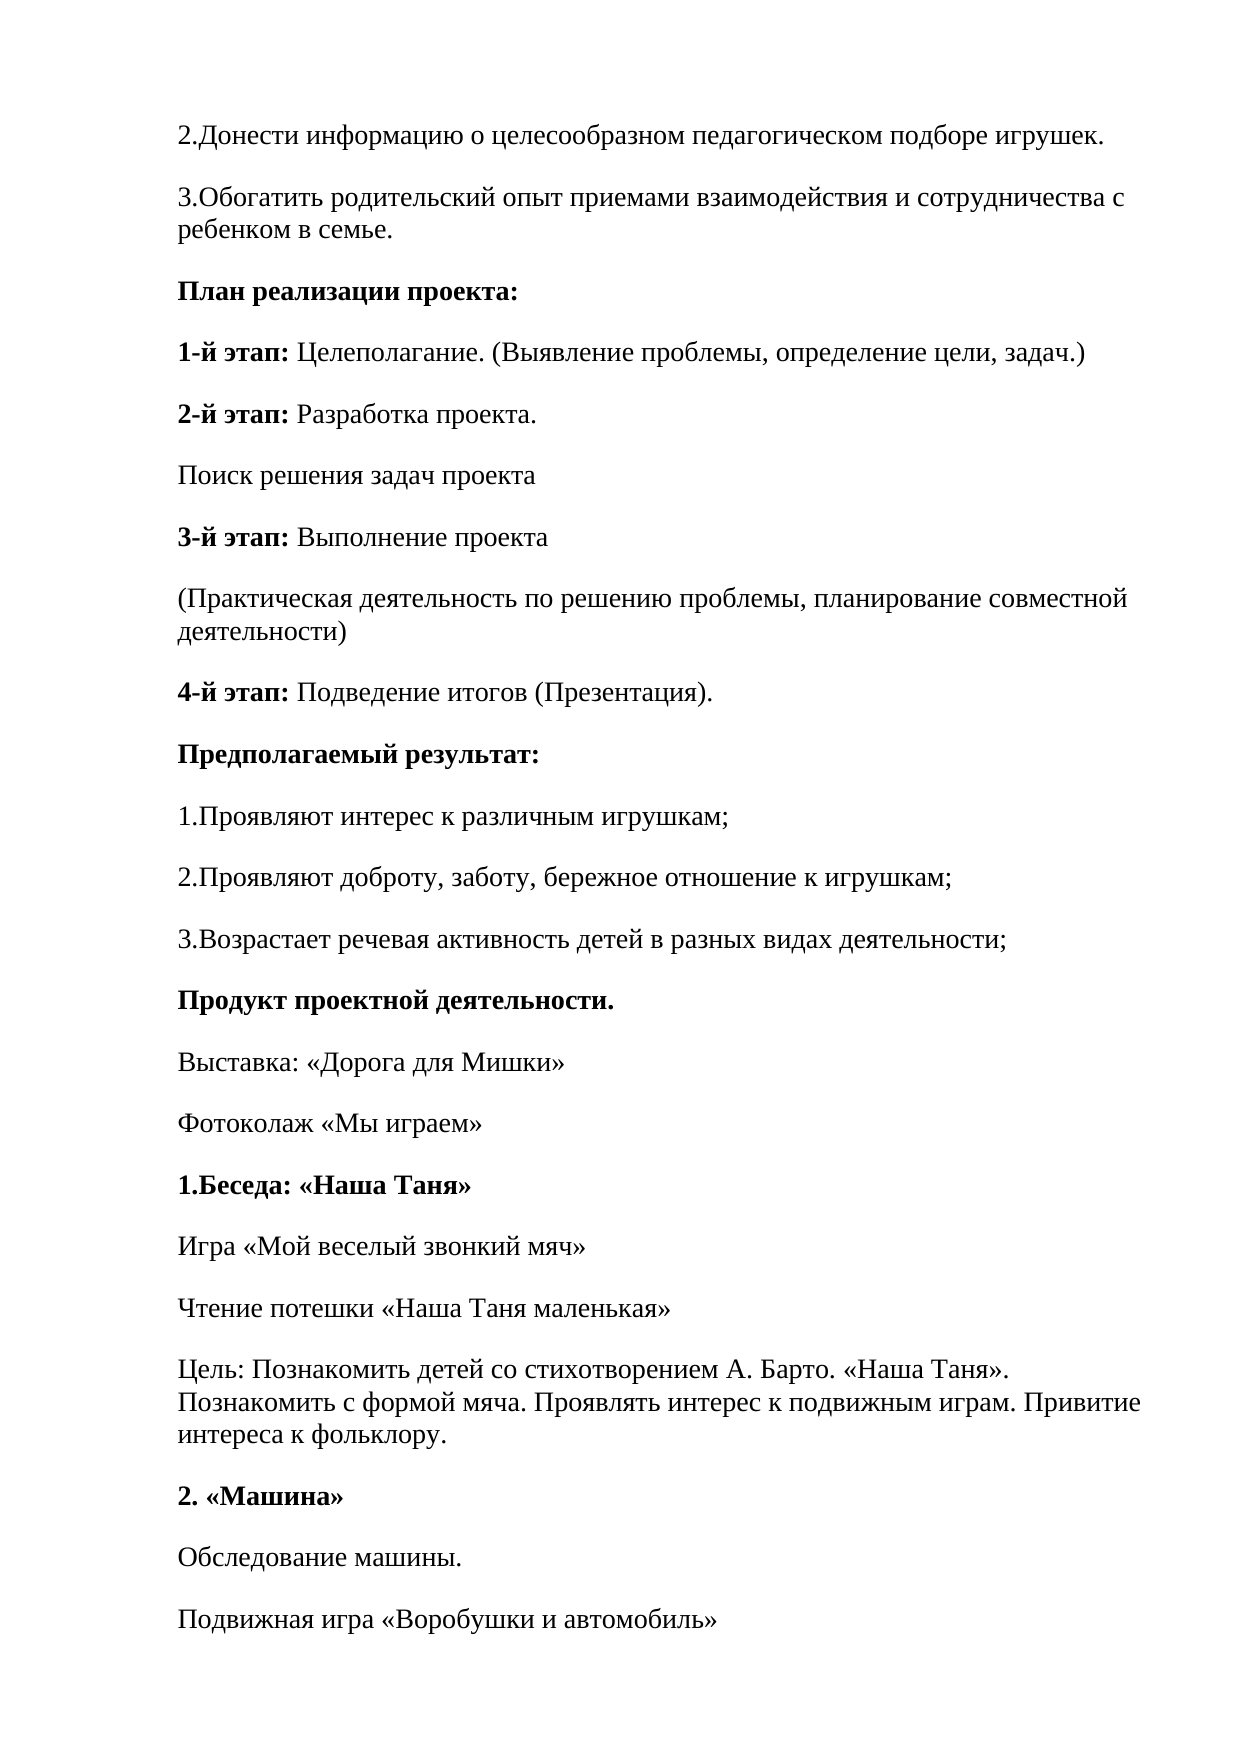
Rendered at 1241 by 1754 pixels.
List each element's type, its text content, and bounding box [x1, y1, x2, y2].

text Цель: Познакомить детей со стихотворением А. Барто. «Наша Таня». Познакомить с формой мяча. Проявлять интерес к подвижным играм. Привитие интереса к фольклору. [177, 1353, 1152, 1450]
text Поиск решения задач проекта [177, 458, 1152, 491]
text Подвижная игра «Воробушки и автомобиль» [177, 1602, 1152, 1634]
text Чтение потешки «Наша Таня маленькая» [177, 1291, 1152, 1323]
text План реализации проекта: [177, 274, 1152, 306]
text 4-й этап: Подведение итогов (Презентация). [177, 675, 1152, 708]
text Продукт проектной деятельности. [177, 983, 1152, 1016]
text 1.Беседа: «Наша Таня» [177, 1168, 1152, 1200]
text 2.Проявляют доброту, заботу, бережное отношение к игрушкам; [177, 860, 1152, 892]
text 3.Возрастает речевая активность детей в разных видах деятельности; [177, 922, 1152, 954]
text Выставка: «Дорога для Мишки» [177, 1045, 1152, 1077]
text (Практическая деятельность по решению проблемы, планирование совместной деятельности) [177, 581, 1152, 646]
text Предполагаемый результат: [177, 737, 1152, 769]
text Фотоколаж «Мы играем» [177, 1106, 1152, 1139]
text 3-й этап: Выполнение проекта [177, 520, 1152, 552]
text 2.Донести информацию о целесообразном педагогическом подборе игрушек. [177, 118, 1152, 151]
text 2-й этап: Разработка проекта. [177, 397, 1152, 429]
text 2. «Машина» [177, 1479, 1152, 1511]
text Игра «Мой веселый звонкий мяч» [177, 1229, 1152, 1262]
text Обследование машины. [177, 1541, 1152, 1573]
text 1.Проявляют интерес к различным игрушкам; [177, 798, 1152, 831]
text 3.Обогатить родительский опыт приемами взаимодействия и сотрудничества с ребенком в семье. [177, 180, 1152, 244]
text 1-й этап: Целеполагание. (Выявление проблемы, определение цели, задач.) [177, 335, 1152, 368]
